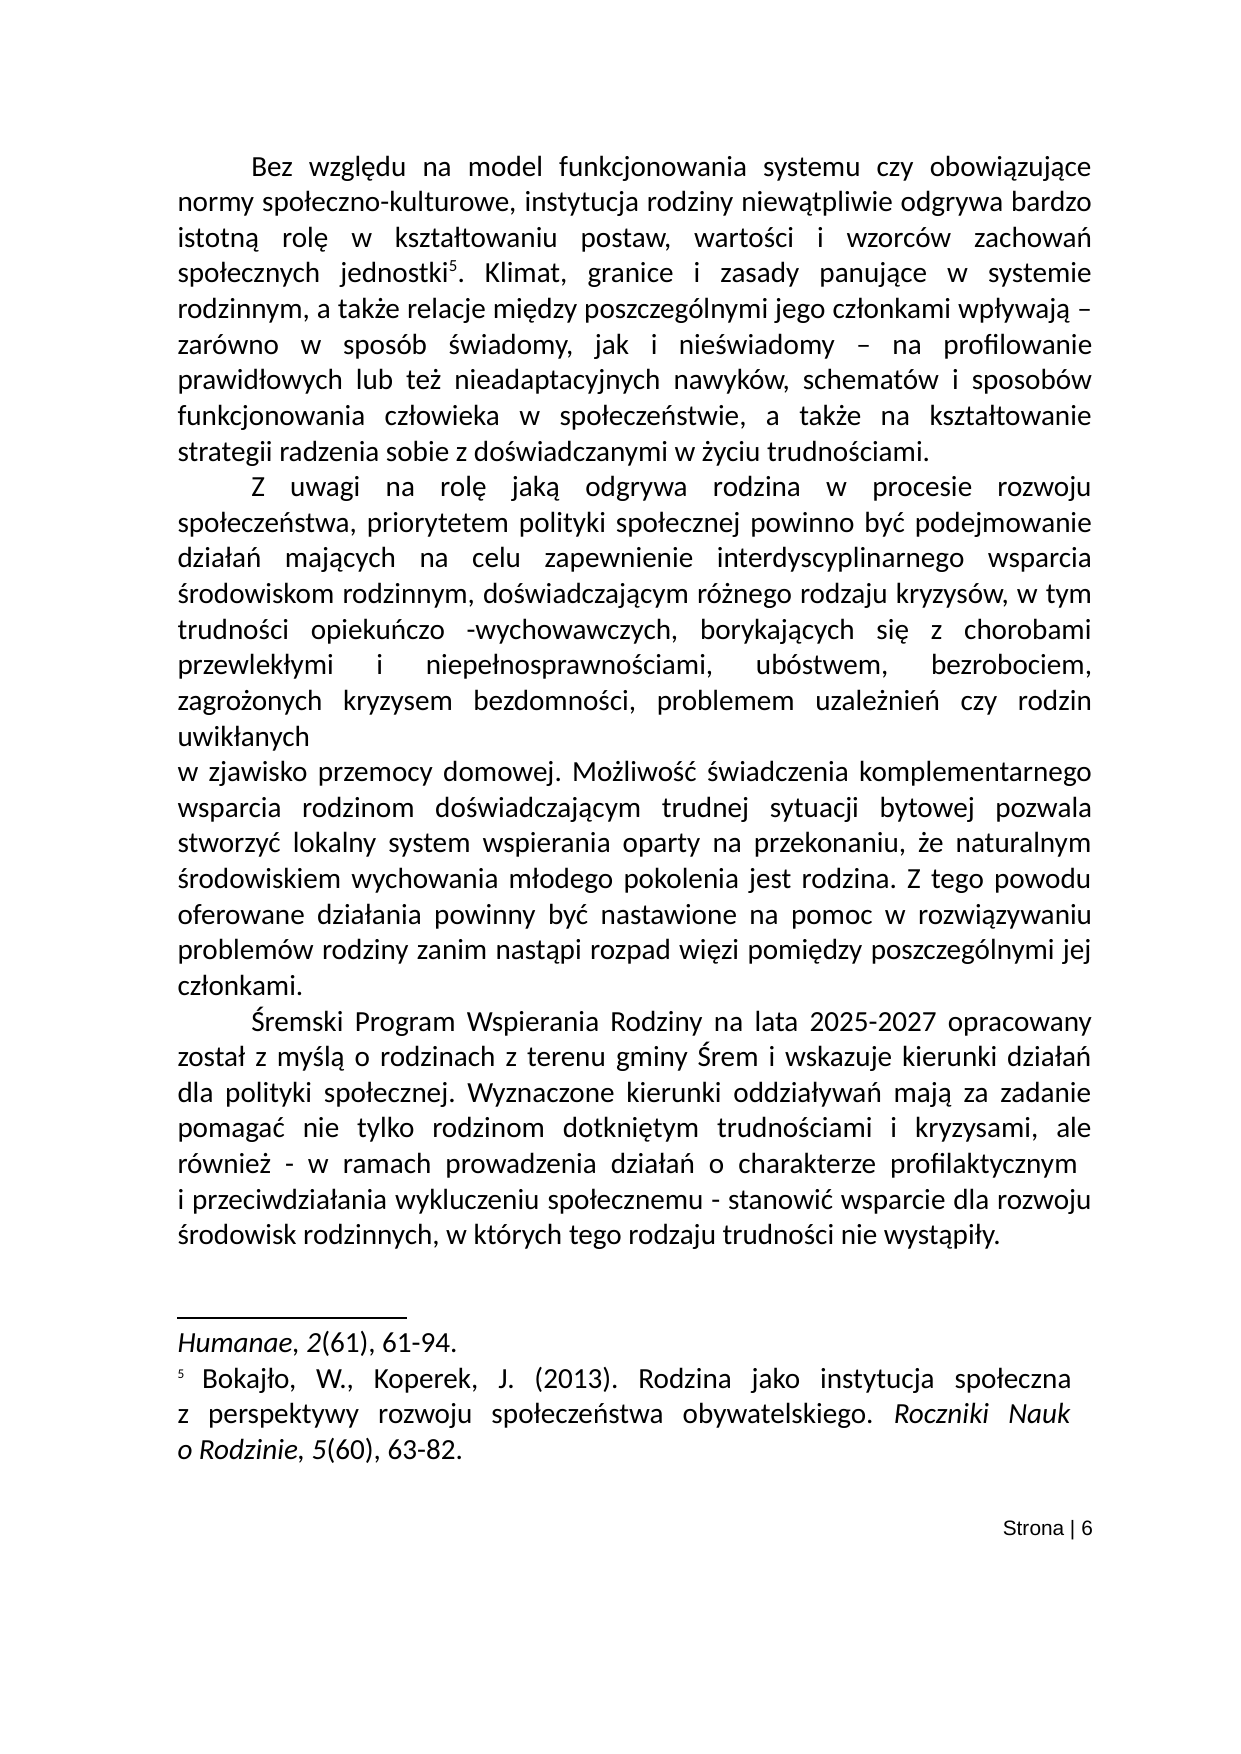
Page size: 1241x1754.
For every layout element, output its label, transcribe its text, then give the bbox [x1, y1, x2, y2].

text Z uwagi na rolę jaką odgrywa rodzina w procesie rozwoju społeczeństwa, priorytetem polityki społecznej powinno być podejmowanie działań mających na celu zapewnienie interdyscyplinarnego wsparcia środowiskom rodzinnym, doświadczającym różnego rodzaju kryzysów, w tym trudności opiekuńczo -wychowawczych, borykających się z chorobami przewlekłymi i niepełnosprawnościami, ubóstwem, bezrobociem, zagrożonych kryzysem bezdomności, problemem uzależnień czy rodzin uwikłanych w zjawisko przemocy domowej. Możliwość świadczenia komplementarnego wsparcia rodzinom doświadczającym trudnej sytuacji bytowej pozwala stworzyć lokalny system wspierania oparty na przekonaniu, że naturalnym środowiskiem wychowania młodego pokolenia jest rodzina. Z tego powodu oferowane działania powinny być nastawione na pomoc w rozwiązywaniu problemów rodziny zanim nastąpi rozpad więzi pomiędzy poszczególnymi jej członkami. [177, 468, 1092, 1003]
text Bez względu na model funkcjonowania systemu czy obowiązujące normy społeczno-kulturowe, instytucja rodziny niewątpliwie odgrywa bardzo istotną rolę w kształtowaniu postaw, wartości i wzorców zachowań społecznych jednostki. Klimat, granice i zasady panujące w systemie rodzinnym, a także relacje między poszczególnymi jego członkami wpływają – zarówno w sposób świadomy, jak i nieświadomy – na profilowanie prawidłowych lub też nieadaptacyjnych nawyków, schematów i sposobów funkcjonowania człowieka w społeczeństwie, a także na kształtowanie strategii radzenia sobie z doświadczanymi w życiu trudnościami. [177, 148, 1092, 468]
text Śremski Program Wspierania Rodziny na lata 2025-2027 opracowany został z myślą o rodzinach z terenu gminy Śrem i wskazuje kierunki działań dla polityki społecznej. Wyznaczone kierunki oddziaływań mają za zadanie pomagać nie tylko rodzinom dotkniętym trudnościami i kryzysami, ale również - w ramach prowadzenia działań o charakterze profilaktycznym i przeciwdziałania wykluczeniu społecznemu - stanowić wsparcie dla rozwoju środowisk rodzinnych, w których tego rodzaju trudności nie wystąpiły. [177, 1003, 1092, 1252]
